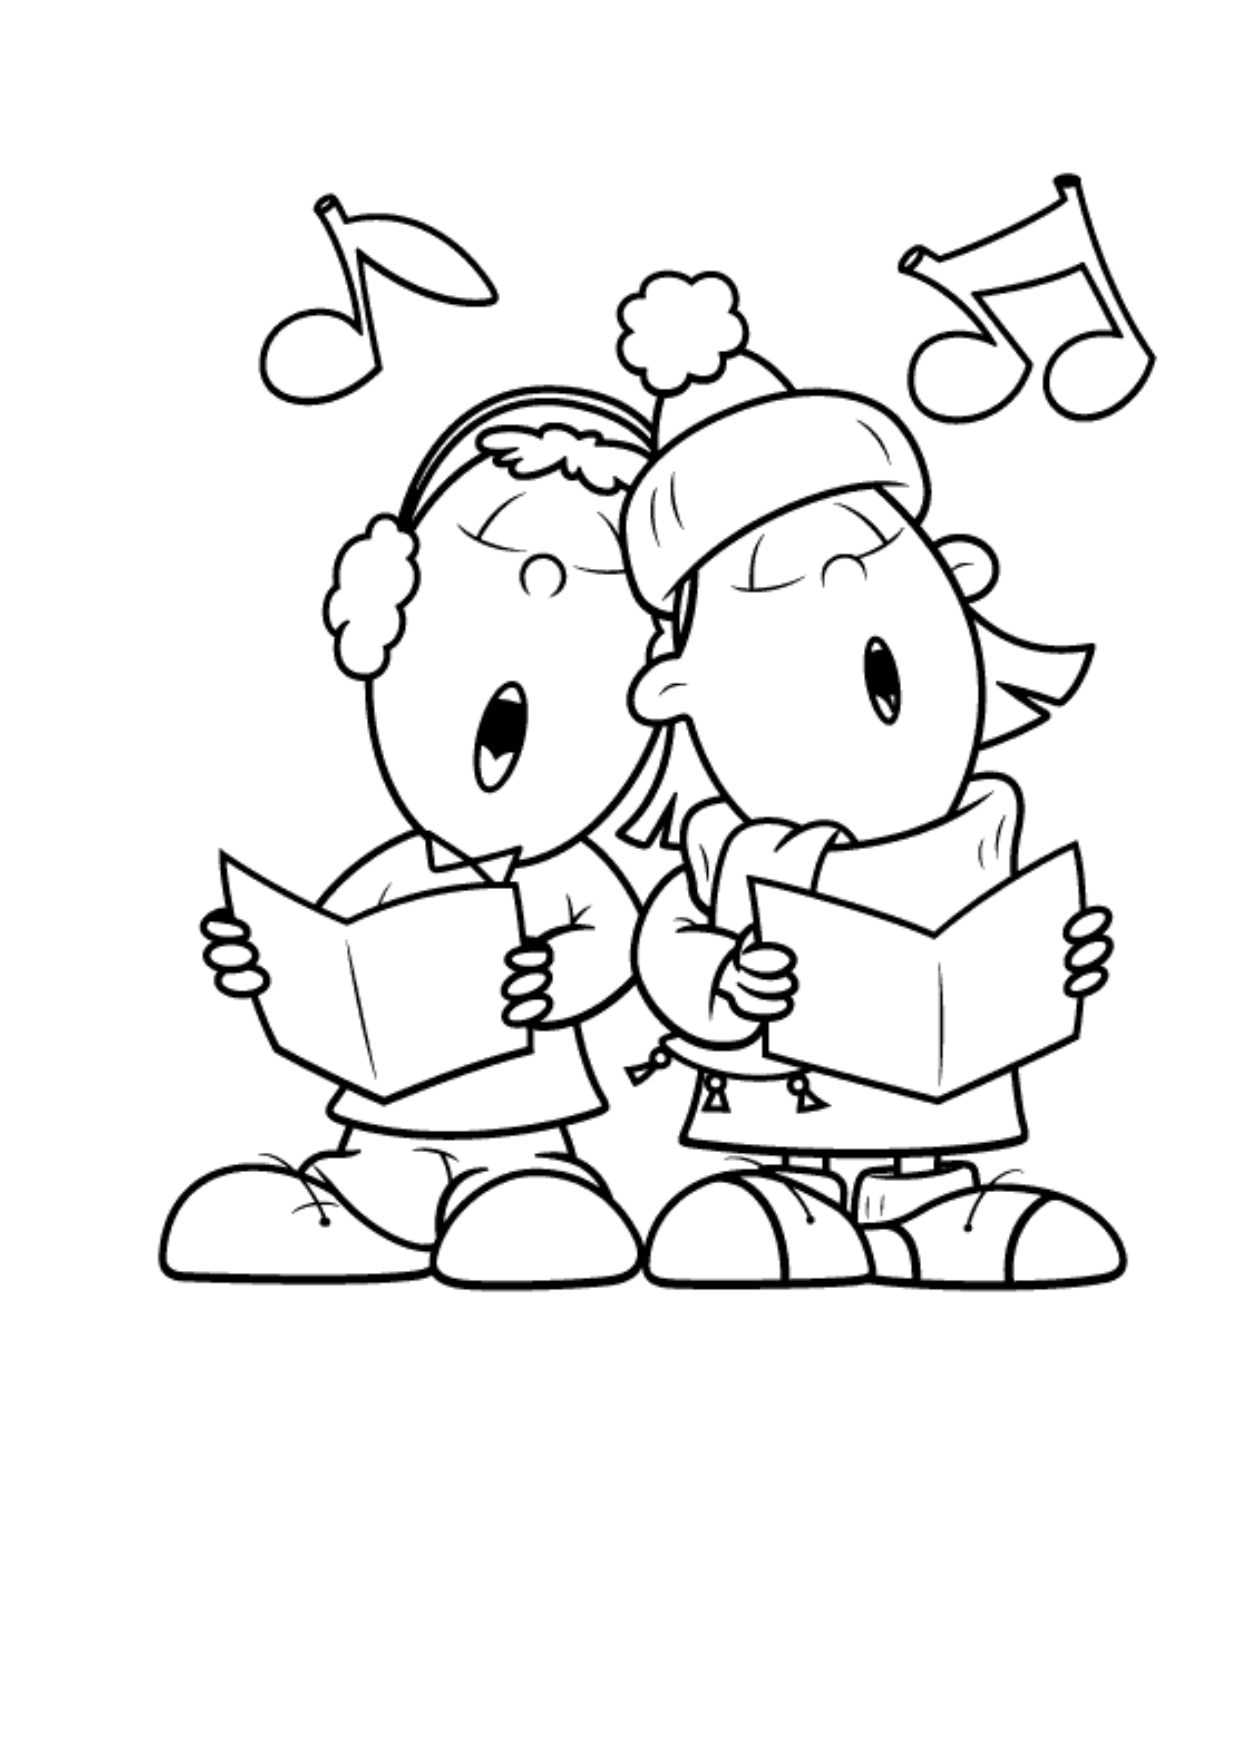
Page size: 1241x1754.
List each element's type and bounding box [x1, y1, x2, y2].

picture [103, 118, 1213, 1348]
